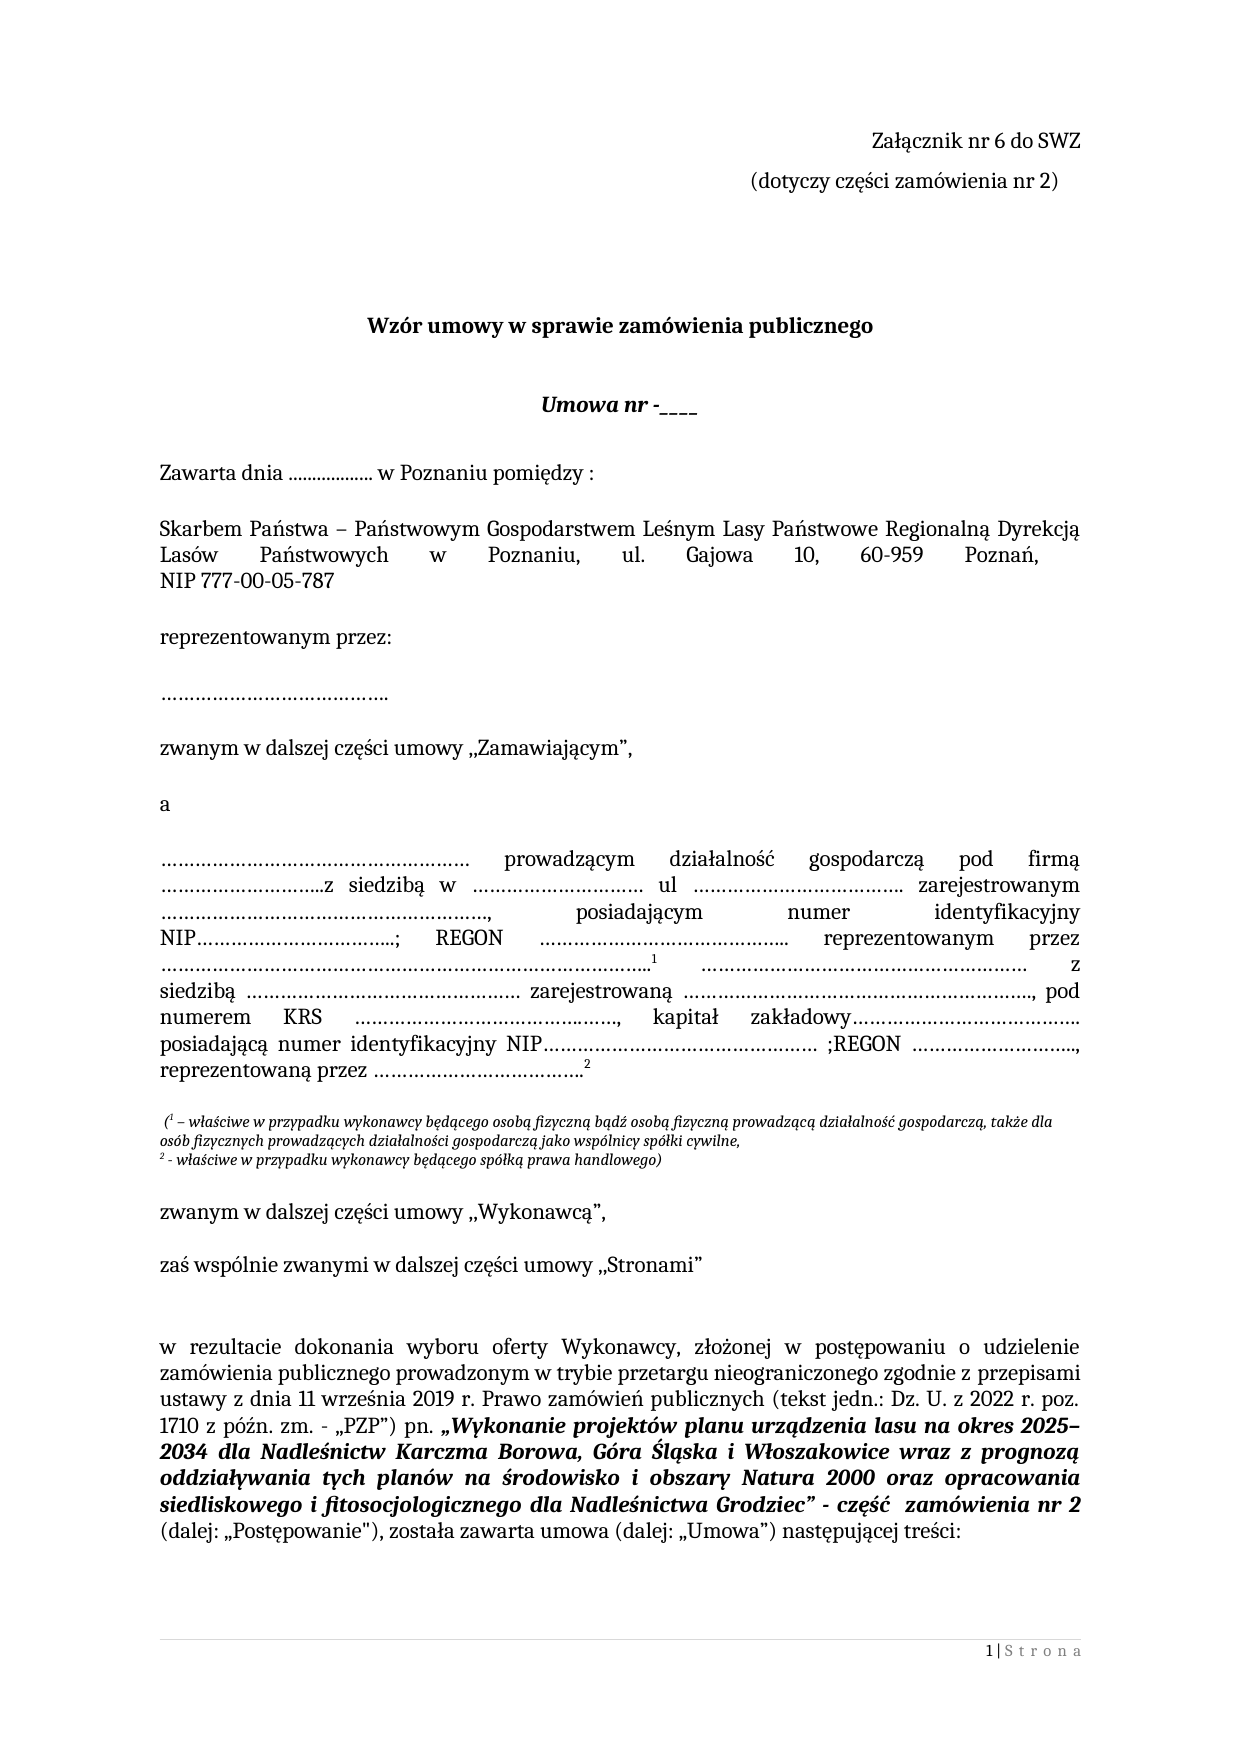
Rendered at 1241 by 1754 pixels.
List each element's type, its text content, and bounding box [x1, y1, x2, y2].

text Załącznik nr 6 do SWZ [159, 128, 1081, 154]
text (1 – właściwe w przypadku wykonawcy będącego osobą fizyczną bądź osobą fizyczną prowadzącą działalność gospodarczą, także dla osób fizycznych prowadzących działalności gospodarczą jako wspólnicy spółki cywilne, 2 - właściwe w przypadku wykonawcy będącego spółką prawa handlowego) [159, 1112, 1081, 1170]
text zwanym w dalszej części umowy ,,Wykonawcą”, [159, 1199, 1081, 1225]
text reprezentowanym przez: [159, 624, 1081, 650]
text zwanym w dalszej części umowy ,,Zamawiającym”, [159, 735, 1081, 761]
text (dotyczy części zamówienia nr 2) [749, 168, 1081, 194]
text ……………………………………………… prowadzącym działalność gospodarczą pod firmą ………………………..z siedzibą w ………………………… ul ………………………………. zarejestrowanym …………………………………………………, posiadającym numer identyfikacyjny NIP……………………………..; REGON …………………………………….. reprezentowanym przez …………………………………………………………………………..1 ………………………………………………… z siedzibą ………………………………………… zarejestrowaną ……………………………………………………., pod numerem KRS ………………………………….……, kapitał zakładowy…………………………………. posiadającą numer identyfikacyjny NIP………………………………………… ;REGON ……………………….., reprezentowaną przez ……………………………….2 [159, 846, 1081, 1083]
text zaś wspólnie zwanymi w dalszej części umowy ,,Stronami” [159, 1252, 1081, 1278]
text Skarbem Państwa – Państwowym Gospodarstwem Leśnym Lasy Państwowe Regionalną Dyrekcją Lasów Państwowych w Poznaniu, ul. Gajowa 10, 60-959 Poznań, NIP 777-00-05-787 [159, 516, 1081, 594]
text Zawarta dnia .................. w Poznaniu pomiędzy : [159, 460, 1081, 486]
text Wzór umowy w sprawie zamówienia publicznego [159, 312, 1081, 339]
text Umowa nr -____ [159, 391, 1081, 418]
text w rezultacie dokonania wyboru oferty Wykonawcy, złożonej w postępowaniu o udzielenie zamówienia publicznego prowadzonym w trybie przetargu nieograniczonego zgodnie z przepisami ustawy z dnia 11 września 2019 r. Prawo zamówień publicznych (tekst jedn.: Dz. U. z 2022 r. poz. 1710 z późn. zm. - „PZP”) pn. „Wykonanie projektów planu urządzenia lasu na okres 2025–2034 dla Nadleśnictw Karczma Borowa, Góra Śląska i Włoszakowice wraz z prognozą oddziaływania tych planów na środowisko i obszary Natura 2000 oraz opracowania siedliskowego i fitosocjologicznego dla Nadleśnictwa Grodziec” - część zamówienia nr 2 (dalej: „Postępowanie"), została zawarta umowa (dalej: „Umowa”) następującej treści: [159, 1333, 1081, 1544]
text …………………………………. [159, 679, 1081, 706]
text a [159, 790, 1081, 817]
